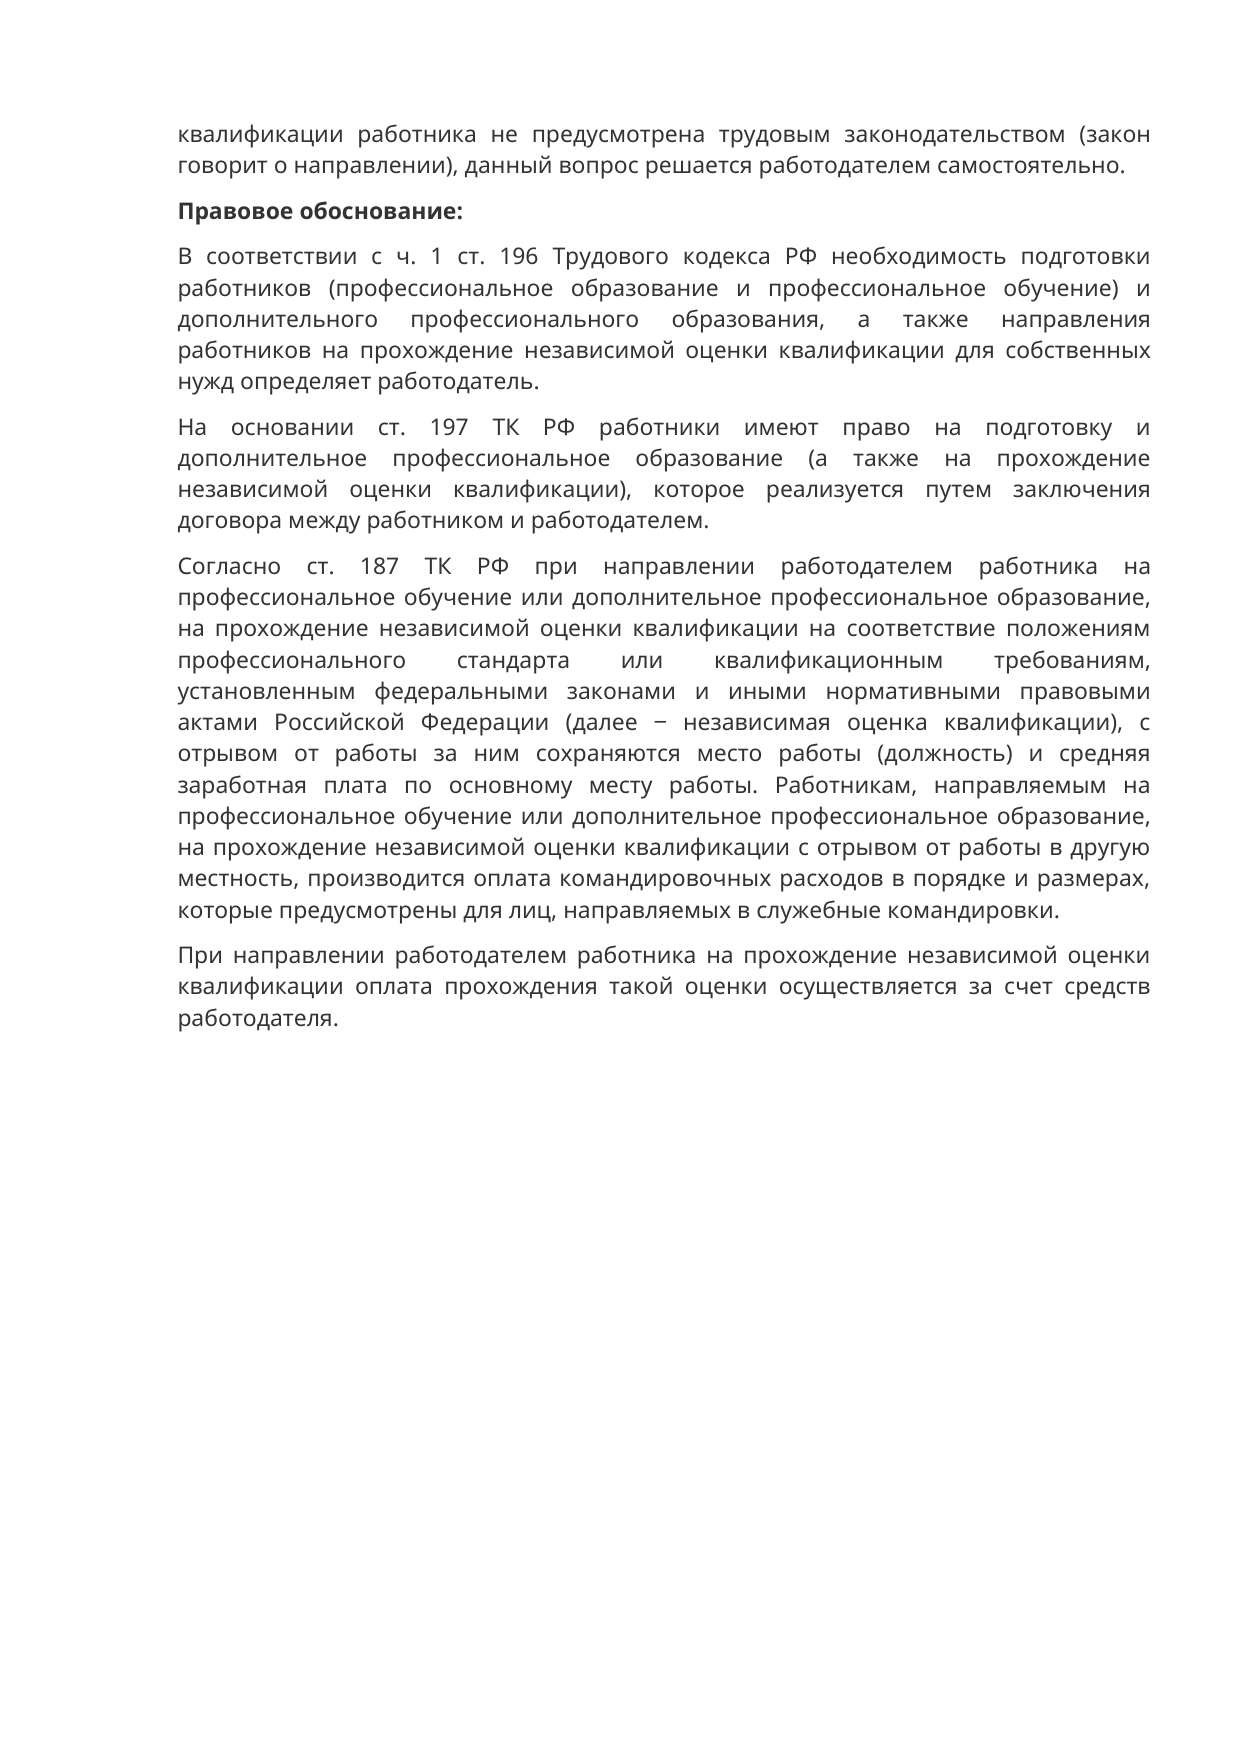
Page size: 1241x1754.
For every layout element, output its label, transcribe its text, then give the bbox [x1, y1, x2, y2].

text На основании ст. 197 ТК РФ работники имеют право на подготовку и дополнительное профессиональное образование (а также на прохождение независимой оценки квалификации), которое реализуется путем заключения договора между работником и работодателем. [177, 411, 1152, 536]
text В соответствии с ч. 1 ст. 196 Трудового кодекса РФ необходимость подготовки работников (профессиональное образование и профессиональное обучение) и дополнительного профессионального образования, а также направления работников на прохождение независимой оценки квалификации для собственных нужд определяет работодатель. [177, 240, 1152, 396]
text Согласно ст. 187 ТК РФ при направлении работодателем работника на профессиональное обучение или дополнительное профессиональное образование, на прохождение независимой оценки квалификации на соответствие положениям профессионального стандарта или квалификационным требованиям, установленным федеральными законами и иными нормативными правовыми актами Российской Федерации (далее ‒ независимая оценка квалификации), с отрывом от работы за ним сохраняются место работы (должность) и средняя заработная плата по основному месту работы. Работникам, направляемым на профессиональное обучение или дополнительное профессиональное образование, на прохождение независимой оценки квалификации с отрывом от работы в другую местность, производится оплата командировочных расходов в порядке и размерах, которые предусмотрены для лиц, направляемых в служебные командировки. [177, 550, 1152, 925]
text При направлении работодателем работника на прохождение независимой оценки квалификации оплата прохождения такой оценки осуществляется за счет средств работодателя. [177, 939, 1152, 1033]
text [177, 118, 1152, 181]
text Правовое обоснование: [177, 195, 1152, 226]
